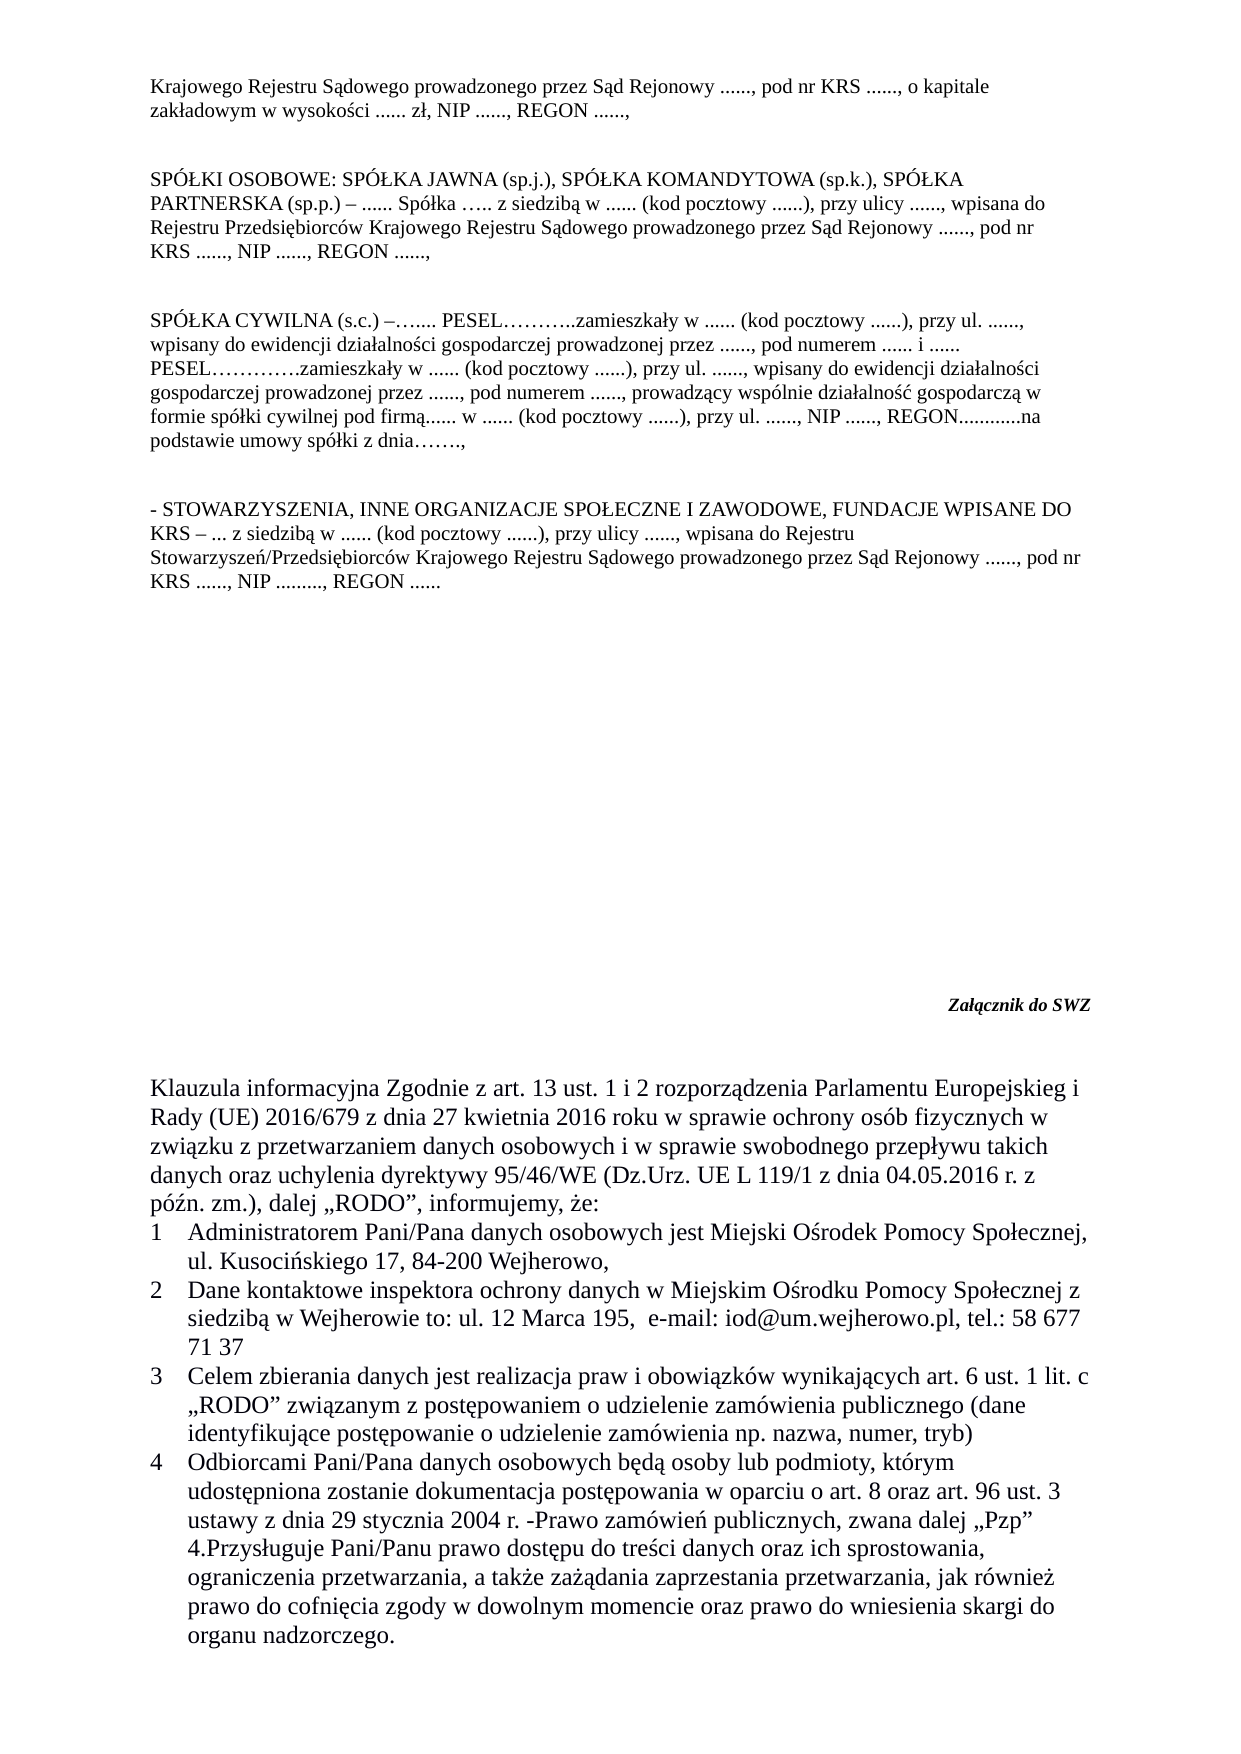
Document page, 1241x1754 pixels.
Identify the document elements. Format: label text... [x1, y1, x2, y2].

text - STOWARZYSZENIA, INNE ORGANIZACJE SPOŁECZNE I ZAWODOWE, FUNDACJE WPISANE DO KRS – ... z siedzibą w ...... (kod pocztowy ......), przy ulicy ......, wpisana do Rejestru Stowarzyszeń/Przedsiębiorców Krajowego Rejestru Sądowego prowadzonego przez Sąd Rejonowy ......, pod nr KRS ......, NIP ........., REGON ...... [150, 497, 1092, 593]
list Celem zbierania danych jest realizacja praw i obowiązków wynikających art. 6 ust. 1 lit. c „RODO” związanym z postępowaniem o udzielenie zamówienia publicznego (dane identyfikujące postępowanie o udzielenie zamówienia np. nazwa, numer, tryb) [150, 1361, 1092, 1447]
text SPÓŁKA CYWILNA (s.c.) –….... PESEL………..zamieszkały w ...... (kod pocztowy ......), przy ul. ......, wpisany do ewidencji działalności gospodarczej prowadzonej przez ......, pod numerem ...... i ...... PESEL………….zamieszkały w ...... (kod pocztowy ......), przy ul. ......, wpisany do ewidencji działalności gospodarczej prowadzonej przez ......, pod numerem ......, prowadzący wspólnie działalność gospodarczą w formie spółki cywilnej pod firmą...... w ...... (kod pocztowy ......), przy ul. ......, NIP ......, REGON............na podstawie umowy spółki z dnia……., [150, 308, 1092, 452]
text Klauzula informacyjna Zgodnie z art. 13 ust. 1 i 2 rozporządzenia Parlamentu Europejskieg i Rady (UE) 2016/679 z dnia 27 kwietnia 2016 roku w sprawie ochrony osób fizycznych w związku z przetwarzaniem danych osobowych i w sprawie swobodnego przepływu takich danych oraz uchylenia dyrektywy 95/46/WE (Dz.Urz. UE L 119/1 z dnia 04.05.2016 r. z późn. zm.), dalej „RODO”, informujemy, że: [150, 1073, 1092, 1217]
list Administratorem Pani/Pana danych osobowych jest Miejski Ośrodek Pomocy Społecznej, ul. Kusocińskiego 17, 84-200 Wejherowo, [150, 1217, 1092, 1275]
text SPÓŁKI OSOBOWE: SPÓŁKA JAWNA (sp.j.), SPÓŁKA KOMANDYTOWA (sp.k.), SPÓŁKA PARTNERSKA (sp.p.) – ...... Spółka ….. z siedzibą w ...... (kod pocztowy ......), przy ulicy ......, wpisana do Rejestru Przedsiębiorców Krajowego Rejestru Sądowego prowadzonego przez Sąd Rejonowy ......, pod nr KRS ......, NIP ......, REGON ......, [150, 167, 1092, 263]
text Załącznik do SWZ [150, 994, 1092, 1016]
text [150, 74, 1092, 122]
list Odbiorcami Pani/Pana danych osobowych będą osoby lub podmioty, którym udostępniona zostanie dokumentacja postępowania w oparciu o art. 8 oraz art. 96 ust. 3 ustawy z dnia 29 stycznia 2004 r. -Prawo zamówień publicznych, zwana dalej „Pzp” 4.Przysługuje Pani/Panu prawo dostępu do treści danych oraz ich sprostowania, ograniczenia przetwarzania, a także zażądania zaprzestania przetwarzania, jak również prawo do cofnięcia zgody w dowolnym momencie oraz prawo do wniesienia skargi do organu nadzorczego. [150, 1447, 1092, 1648]
list Dane kontaktowe inspektora ochrony danych w Miejskim Ośrodku Pomocy Społecznej z siedzibą w Wejherowie to: ul. 12 Marca 195, e-mail: iod@um.wejherowo.pl, tel.: 58 677 71 37 [150, 1275, 1092, 1361]
